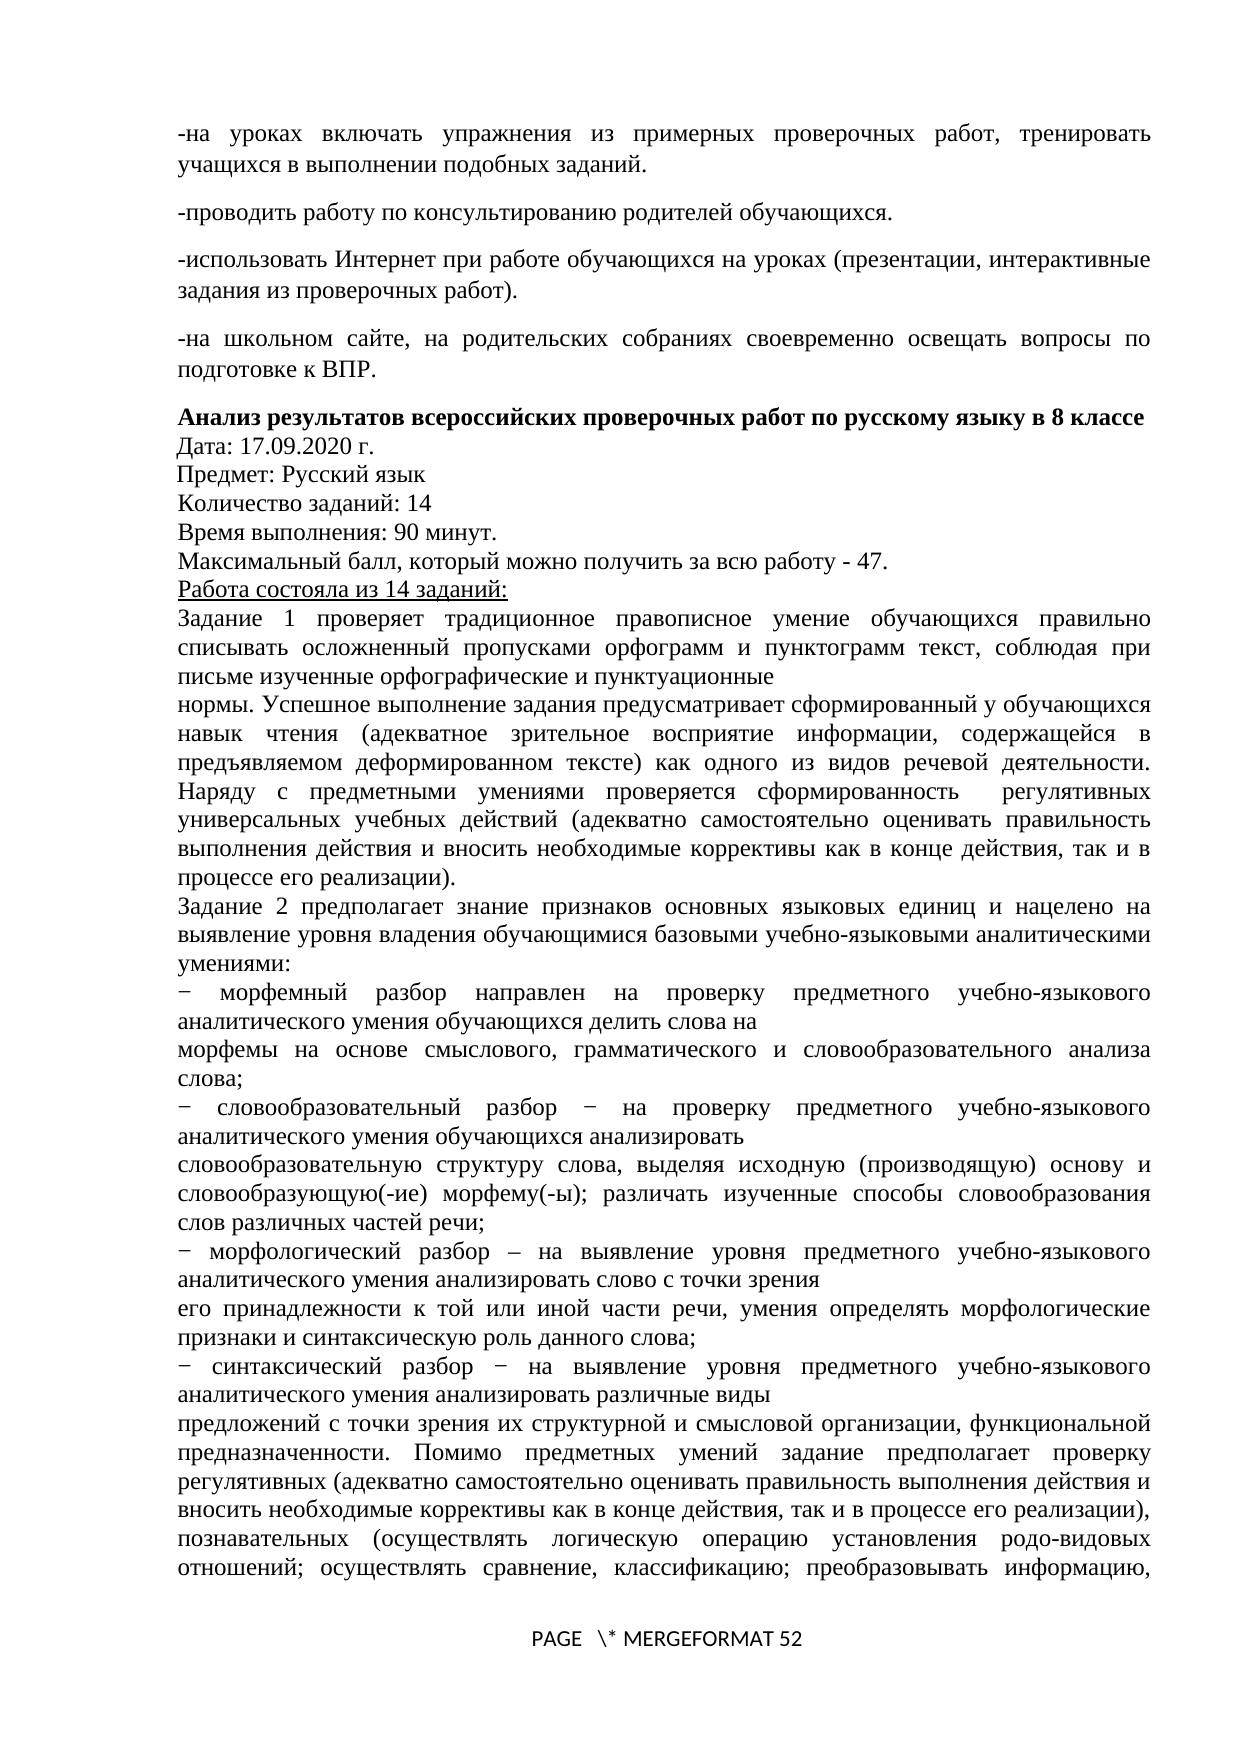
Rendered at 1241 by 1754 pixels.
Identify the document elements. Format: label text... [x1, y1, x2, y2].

text его принадлежности к той или иной части речи, умения определять морфологические признаки и синтаксическую роль данного слова; [177, 1293, 1152, 1351]
text нормы. Успешное выполнение задания предусматривает сформированный у обучающихся навык чтения (адекватное зрительное восприятие информации, содержащейся в предъявляемом деформированном тексте) как одного из видов речевой деятельности. Наряду с предметными умениями проверяется сформированность регулятивных универсальных учебных действий (адекватно самостоятельно оценивать правильность выполнения действия и вносить необходимые коррективы как в конце действия, так и в процессе его реализации). [177, 689, 1152, 891]
text Время выполнения: 90 минут. [177, 517, 1152, 546]
table_cell Предмет: Русский язык [176, 460, 1240, 488]
text Задание 2 предполагает знание признаков основных языковых единиц и нацелено на выявление уровня владения обучающимися базовыми учебно-языковыми аналитическими умениями: [177, 891, 1152, 977]
text -на школьном сайте, на родительских собраниях своевременно освещать вопросы по подготовке к ВПР. [177, 323, 1152, 383]
text -проводить работу по консультированию родителей обучающихся. [177, 197, 1152, 226]
text − синтаксический разбор − на выявление уровня предметного учебно-языкового аналитического умения анализировать различные виды [177, 1351, 1152, 1408]
text -на уроках включать упражнения из примерных проверочных работ, тренировать учащихся в выполнении подобных заданий. [177, 118, 1152, 178]
text − морфемный разбор направлен на проверку предметного учебно-языкового аналитического умения обучающихся делить слова на [177, 977, 1152, 1034]
text Количество заданий: 14 [177, 488, 1152, 517]
text − морфологический разбор – на выявление уровня предметного учебно-языкового аналитического умения анализировать слово с точки зрения [177, 1236, 1152, 1293]
text Анализ результатов всероссийских проверочных работ по русскому языку в 8 классе [177, 402, 1152, 431]
text морфемы на основе смыслового, грамматического и словообразовательного анализа слова; [177, 1034, 1152, 1092]
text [177, 1408, 1152, 1581]
table_header Дата: 17.09.2020 г. [176, 431, 1240, 459]
text словообразовательную структуру слова, выделяя исходную (производящую) основу и словообразующую(-ие) морфему(-ы); различать изученные способы словообразования слов различных частей речи; [177, 1149, 1152, 1236]
text − словообразовательный разбор − на проверку предметного учебно-языкового аналитического умения обучающихся анализировать [177, 1092, 1152, 1149]
text Задание 1 проверяет традиционное правописное умение обучающихся правильно списывать осложненный пропусками орфограмм и пунктограмм текст, соблюдая при письме изученные орфографические и пунктуационные [177, 603, 1152, 689]
text Максимальный балл, который можно получить за всю работу - 47. [177, 546, 1152, 574]
text -использовать Интернет при работе обучающихся на уроках (презентации, интерактивные задания из проверочных работ). [177, 244, 1152, 304]
text Работа состояла из 14 заданий: [177, 574, 1152, 603]
